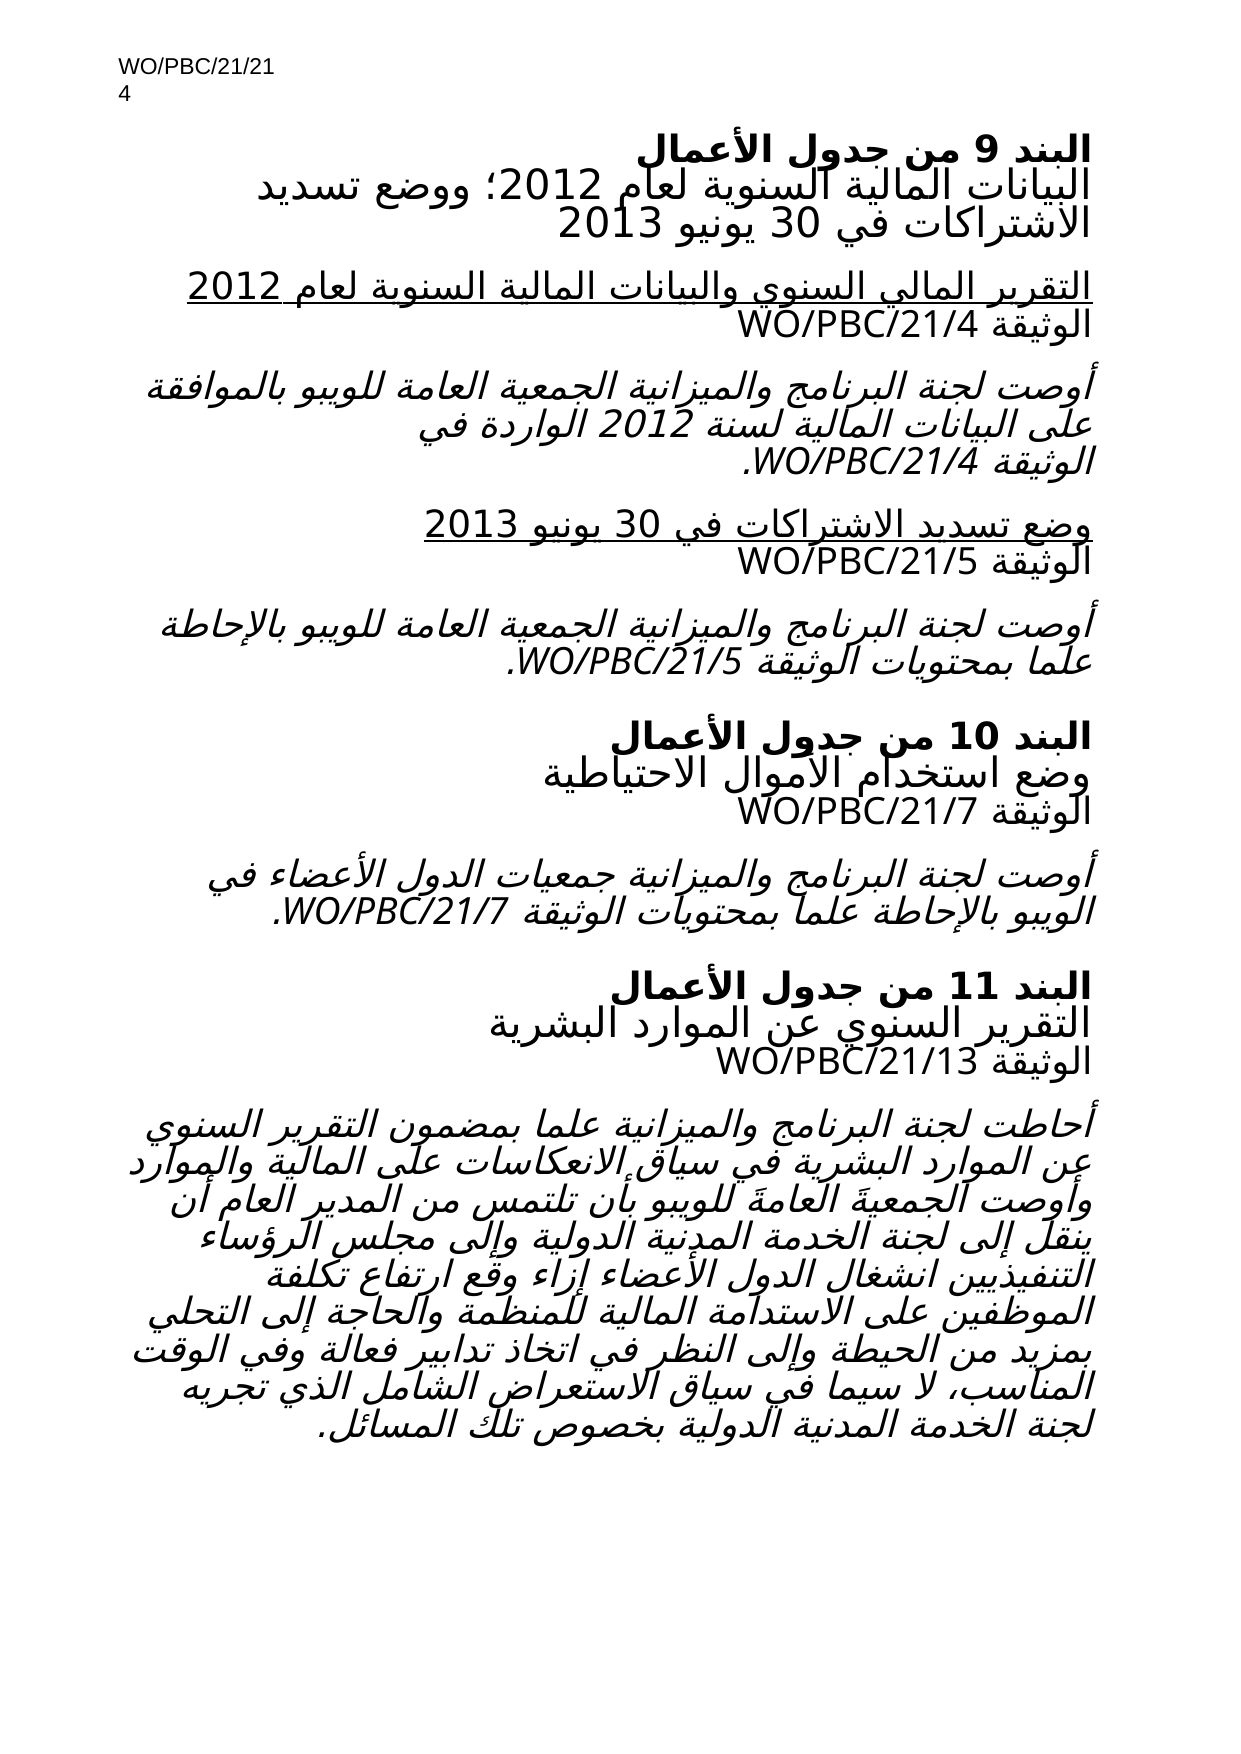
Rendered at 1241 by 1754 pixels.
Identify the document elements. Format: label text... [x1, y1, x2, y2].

text التقرير السنوي عن الموارد البشرية [118, 1007, 599, 1045]
text التقرير المالي السنوي والبيانات المالية السنوية لعام 2012 [901, 270, 1074, 302]
text التقرير المالي السنوي والبيانات المالية السنوية لعام 2012 [415, 270, 849, 302]
text التقرير السنوي عن الموارد البشرية [532, 1007, 733, 1045]
text وضع تسديد الاشتراكات في 30 يونيو 2013 [118, 507, 1092, 545]
text الوثيقة WO/PBC/21/5 [1060, 545, 1092, 582]
text التقرير السنوي عن الموارد البشرية [1021, 1007, 1092, 1045]
text أوصت لجنة البرنامج والميزانية الجمعية العامة للويبو بالموافقة على البيانات المالية لسنة 2012 الواردة في الوثيقة WO/PBC/21/4. [118, 370, 1092, 482]
text التقرير المالي السنوي والبيانات المالية السنوية لعام 2012 [794, 270, 914, 302]
text الوثيقة WO/PBC/21/7 [118, 795, 1075, 832]
text البند 11 من جدول الأعمال [118, 970, 1092, 1007]
text التقرير المالي السنوي والبيانات المالية السنوية لعام 2012 [118, 270, 470, 307]
text الوثيقة WO/PBC/21/5 [118, 545, 1075, 582]
text التقرير السنوي عن الموارد البشرية [693, 1007, 944, 1045]
text الوثيقة WO/PBC/21/4 [118, 307, 1092, 345]
text البيانات المالية السنوية لعام 2012؛ ووضع تسديد الاشتراكات في 30 يونيو 2013 [118, 170, 1092, 245]
text أوصت لجنة البرنامج والميزانية جمعيات الدول الأعضاء في الويبو بالإحاطة علما بمحتويات الوثيقة WO/PBC/21/7. [118, 857, 1092, 932]
text التقرير السنوي عن الموارد البشرية [879, 1007, 1072, 1045]
text أوصت لجنة البرنامج والميزانية الجمعية العامة للويبو بالإحاطة علما بمحتويات الوثيقة WO/PBC/21/5. [118, 607, 1092, 682]
text وضع استخدام الأموال الاحتياطية [118, 757, 1092, 795]
text البند 9 من جدول الأعمال [118, 132, 1092, 170]
text الوثيقة WO/PBC/21/7 [1060, 795, 1092, 832]
text البند 10 من جدول الأعمال [118, 720, 1092, 757]
text الوثيقة WO/PBC/21/13 [118, 1045, 1075, 1082]
text أحاطت لجنة البرنامج والميزانية علما بمضمون التقرير السنوي عن الموارد البشرية في سياق الانعكاسات على المالية والموارد وأوصت الجمعيةَ العامةَ للويبو بأن تلتمس من المدير العام أن ينقل إلى لجنة الخدمة المدنية الدولية وإلى مجلس الرؤساء التنفيذيين انشغال الدول الأعضاء إزاء وقع ارتفاع تكلفة الموظفين على الاستدامة المالية للمنظمة والحاجة إلى التحلي بمزيد من الحيطة وإلى النظر في اتخاذ تدابير فعالة وفي الوقت المناسب، لا سيما في سياق الاستعراض الشامل الذي تجريه لجنة الخدمة المدنية الدولية بخصوص تلك المسائل. [118, 1107, 1092, 1445]
